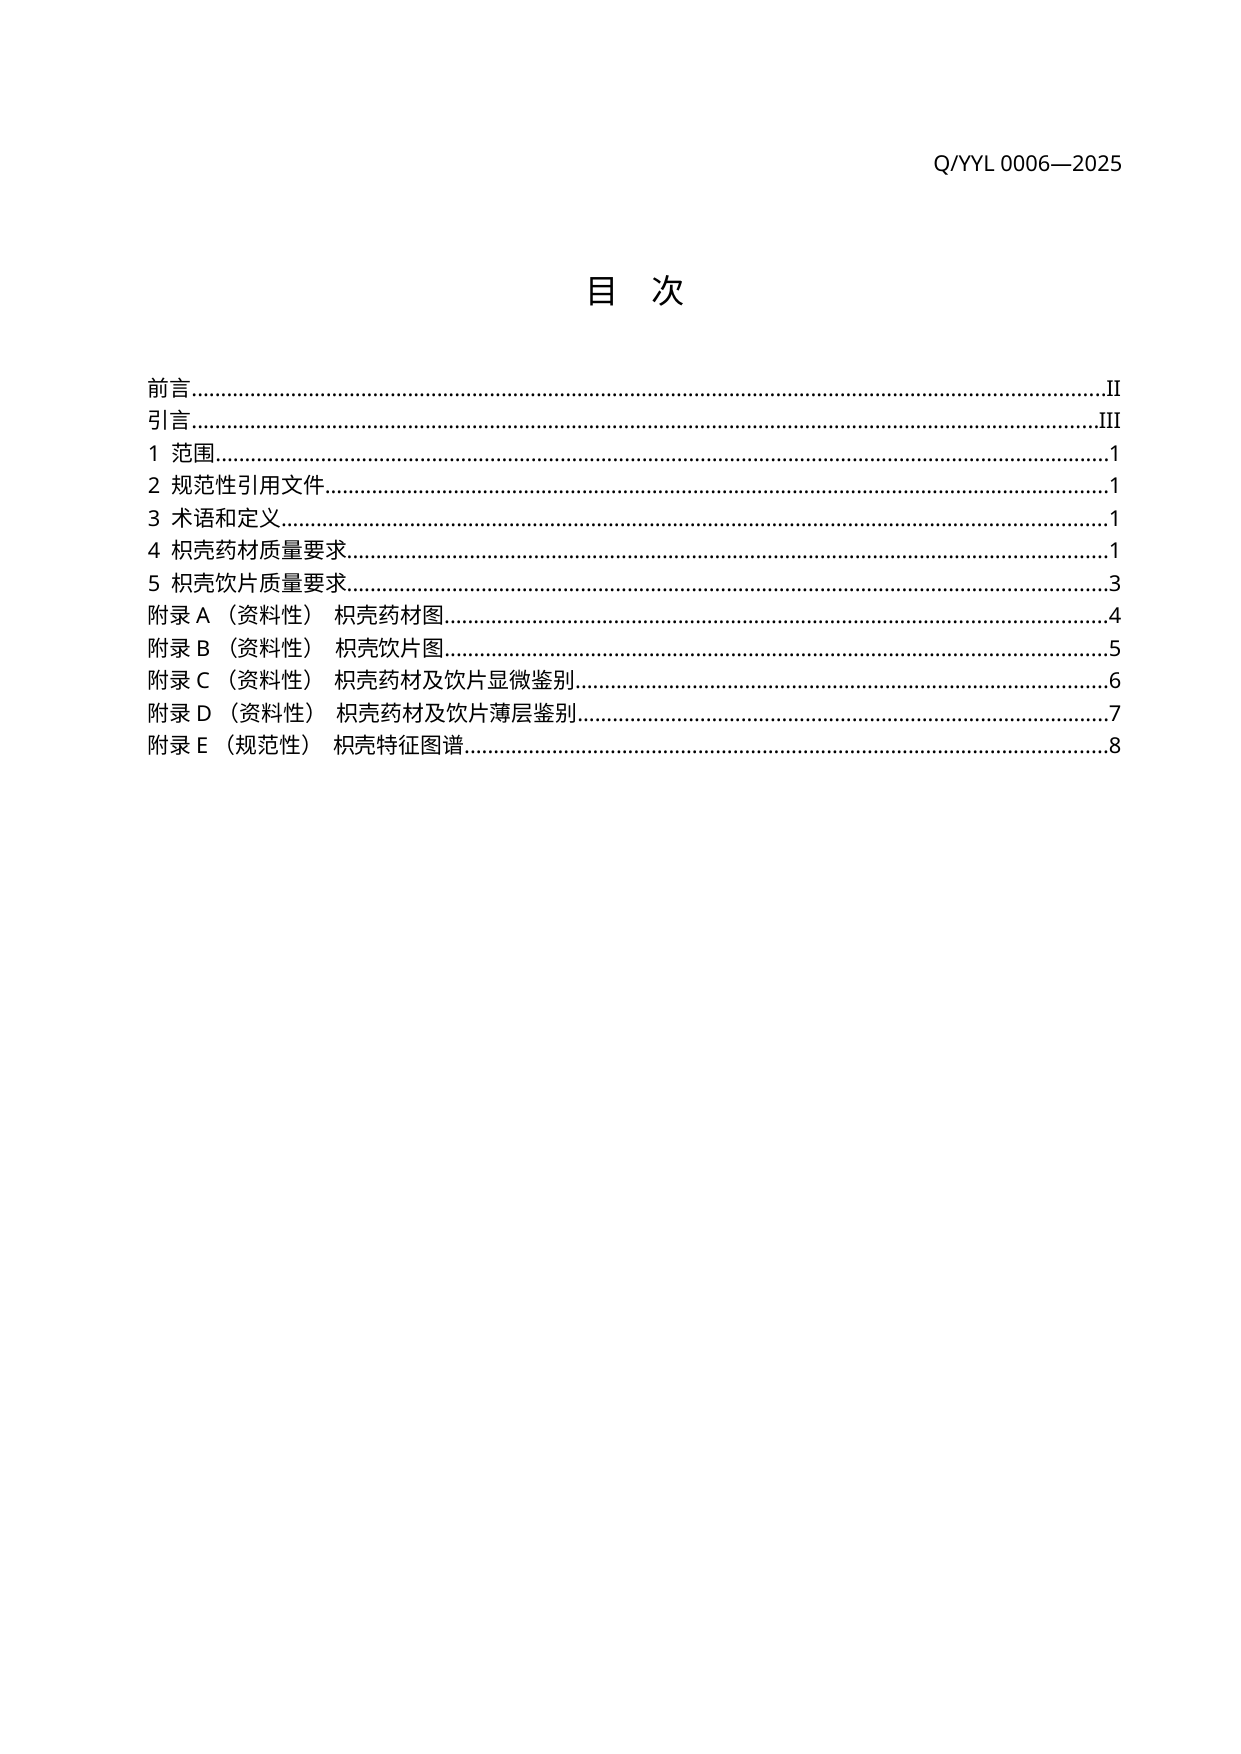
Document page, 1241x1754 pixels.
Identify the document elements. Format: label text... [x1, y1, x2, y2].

text 3 术语和定义 1 [148, 501, 1122, 533]
text 目次 [148, 257, 1122, 322]
text 附录D （资料性） 枳壳药材及饮片薄层鉴别 7 [148, 696, 1122, 728]
text 附录E （规范性） 枳壳特征图谱 8 [148, 728, 1122, 761]
text 附录A （资料性） 枳壳药材图 4 [148, 598, 1122, 631]
text 前言 II [148, 371, 1122, 403]
text 附录C （资料性） 枳壳药材及饮片显微鉴别 6 [148, 663, 1122, 696]
text 5 枳壳饮片质量要求 3 [148, 566, 1122, 598]
text 1 范围 1 [148, 436, 1122, 468]
text 2 规范性引用文件 1 [148, 468, 1122, 501]
text 4 枳壳药材质量要求 1 [148, 533, 1122, 566]
text 附录B （资料性） 枳壳饮片图 5 [148, 631, 1122, 663]
text 引言 III [148, 403, 1122, 436]
